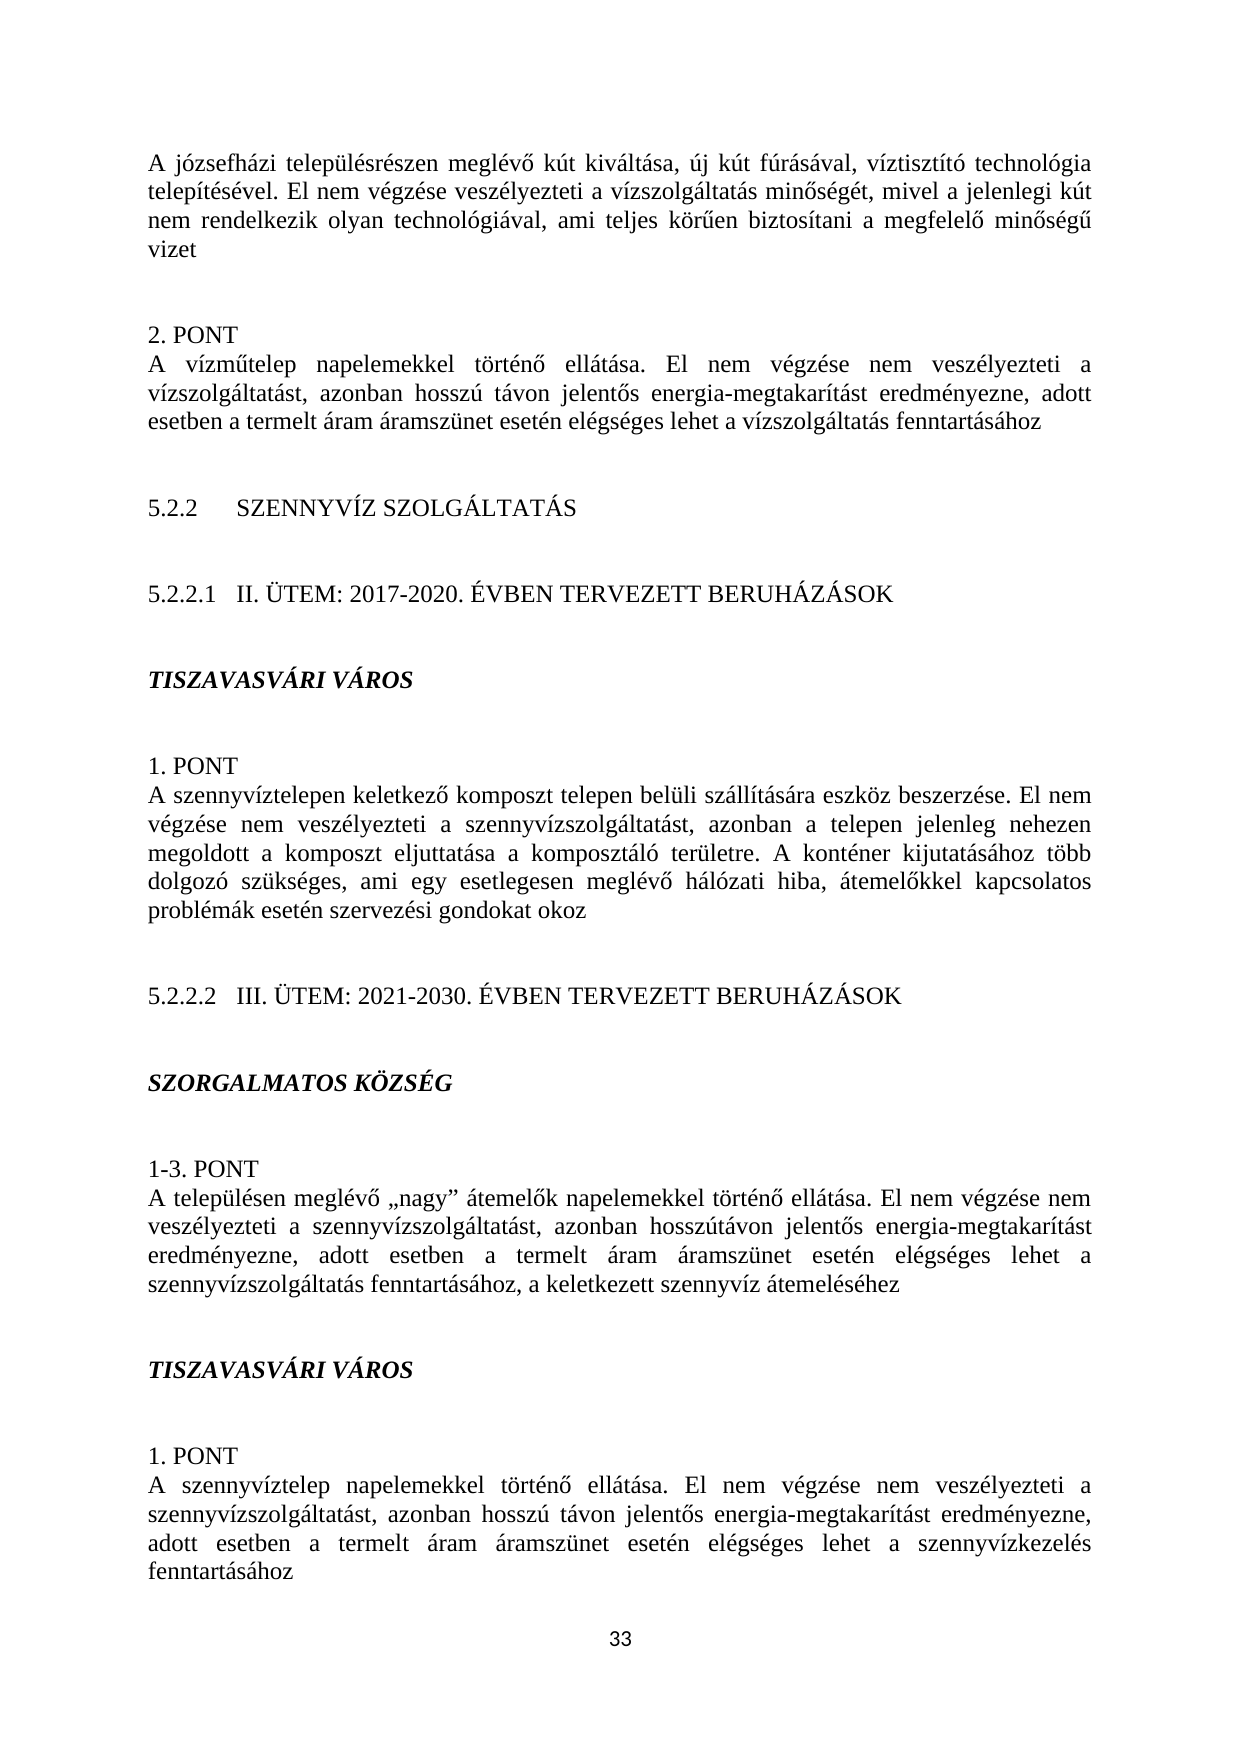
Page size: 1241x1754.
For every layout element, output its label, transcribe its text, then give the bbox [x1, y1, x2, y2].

text A szennyvíztelepen keletkező komposzt telepen belüli szállítására eszköz beszerzése. El nem végzése nem veszélyezteti a szennyvízszolgáltatást, azonban a telepen jelenleg nehezen megoldott a komposzt eljuttatása a komposztáló területre. A konténer kijutatásához több dolgozó szükséges, ami egy esetlegesen meglévő hálózati hiba, átemelőkkel kapcsolatos problémák esetén szervezési gondokat okoz [148, 780, 1093, 924]
text 5.2.2.2 III. ÜTEM: 2021-2030. évben tervezett BERUHÁZÁSOK [148, 981, 1093, 1010]
text 1. pont [148, 751, 1093, 780]
text 1. pont [148, 1441, 1093, 1470]
text 5.2.2.1 II. ÜTEM: 2017-2020. évben tervezett BERUHÁZÁSOK [148, 579, 1093, 608]
text TISZAVASVÁRI VÁROS [148, 665, 1093, 694]
text SZORGALMATOS KÖZSÉG [148, 1068, 1093, 1096]
text 5.2.2 SZENNYVÍZ SZOLGÁLTATÁS [148, 493, 1093, 521]
text A szennyvíztelep napelemekkel történő ellátása. El nem végzése nem veszélyezteti a szennyvízszolgáltatást, azonban hosszú távon jelentős energia-megtakarítást eredményezne, adott esetben a termelt áram áramszünet esetén elégséges lehet a szennyvízkezelés fenntartásához [148, 1470, 1093, 1585]
text 2. pont [148, 320, 1093, 349]
text A józsefházi településrészen meglévő kút kiváltása, új kút fúrásával, víztisztító technológia telepítésével. El nem végzése veszélyezteti a vízszolgáltatás minőségét, mivel a jelenlegi kút nem rendelkezik olyan technológiával, ami teljes körűen biztosítani a megfelelő minőségű vizet [148, 148, 1093, 263]
text 1-3. pont [148, 1154, 1093, 1183]
text A vízműtelep napelemekkel történő ellátása. El nem végzése nem veszélyezteti a vízszolgáltatást, azonban hosszú távon jelentős energia-megtakarítást eredményezne, adott esetben a termelt áram áramszünet esetén elégséges lehet a vízszolgáltatás fenntartásához [148, 349, 1093, 435]
text TISZAVASVÁRI VÁROS [148, 1355, 1093, 1384]
